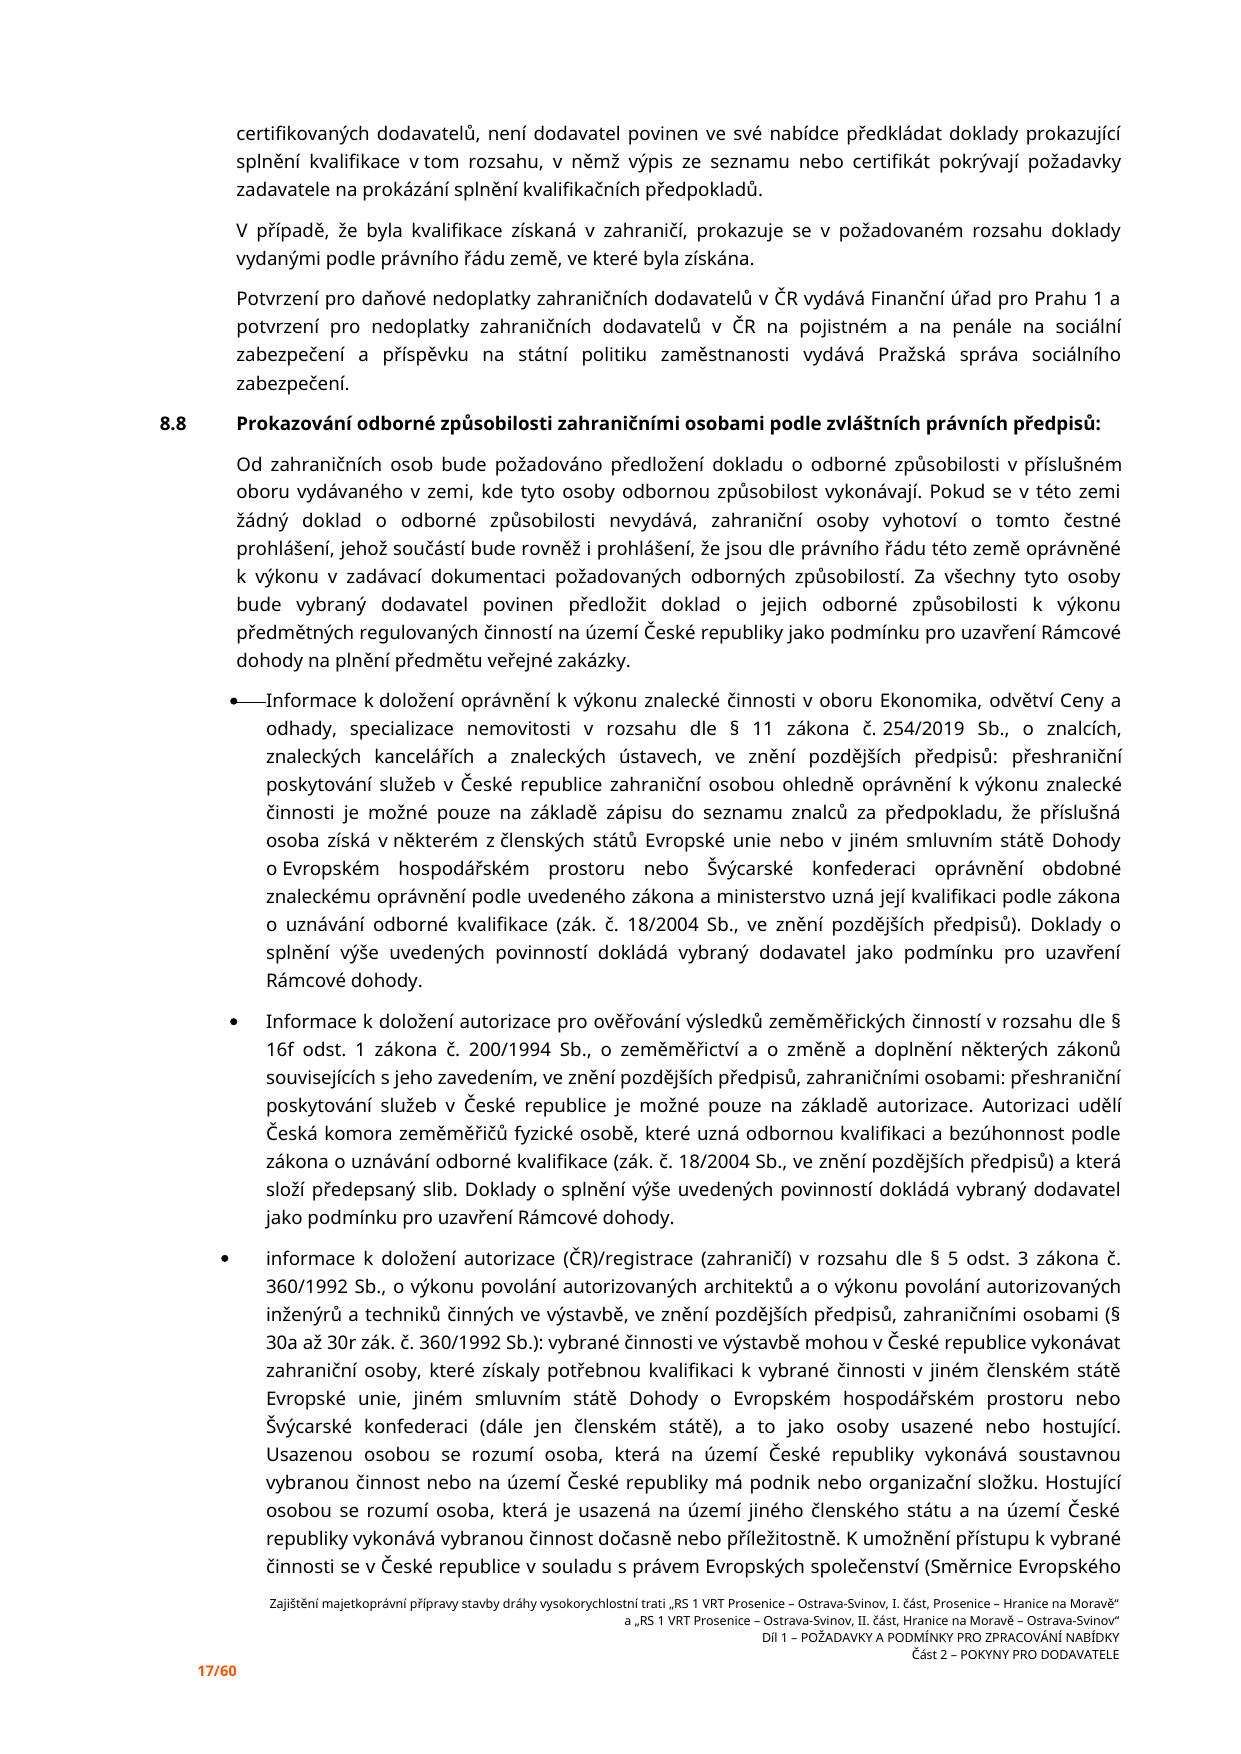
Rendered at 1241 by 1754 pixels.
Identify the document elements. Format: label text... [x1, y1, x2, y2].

text V případě, že byla kvalifikace získaná v zahraničí, prokazuje se v požadovaném rozsahu doklady vydanými podle právního řádu země, ve které byla získána. [236, 217, 1122, 271]
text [221, 1245, 1122, 1579]
text Prokazování odborné způsobilosti zahraničními osobami podle zvláštních právních předpisů: [159, 410, 1122, 436]
text Od zahraničních osob bude požadováno předložení dokladu o odborné způsobilosti v příslušném oboru vydávaného v zemi, kde tyto osoby odbornou způsobilost vykonávají. Pokud se v této zemi žádný doklad o odborné způsobilosti nevydává, zahraniční osoby vyhotoví o tomto čestné prohlášení, jehož součástí bude rovněž i prohlášení, že jsou dle právního řádu této země oprávněné k výkonu v zadávací dokumentaci požadovaných odborných způsobilostí. Za všechny tyto osoby bude vybraný dodavatel povinen předložit doklad o jejich odborné způsobilosti k výkonu předmětných regulovaných činností na území České republiky jako podmínku pro uzavření Rámcové dohody na plnění předmětu veřejné zakázky. [236, 451, 1122, 672]
text Potvrzení pro daňové nedoplatky zahraničních dodavatelů v ČR vydává Finanční úřad pro Prahu 1 a potvrzení pro nedoplatky zahraničních dodavatelů v ČR na pojistném a na penále na sociální zabezpečení a příspěvku na státní politiku zaměstnanosti vydává Pražská správa sociálního zabezpečení. [236, 286, 1122, 395]
text Informace k doložení oprávnění k výkonu znalecké činnosti v oboru Ekonomika, odvětví Ceny a odhady, specializace nemovitosti v rozsahu dle § 11 zákona č. 254/2019 Sb., o znalcích, znaleckých kancelářích a znaleckých ústavech, ve znění pozdějších předpisů: přeshraniční poskytování služeb v České republice zahraniční osobou ohledně oprávnění k výkonu znalecké činnosti je možné pouze na základě zápisu do seznamu znalců za předpokladu, že příslušná osoba získá v některém z členských států Evropské unie nebo v jiném smluvním státě Dohody o Evropském hospodářském prostoru nebo Švýcarské konfederaci oprávnění obdobné znaleckému oprávnění podle uvedeného zákona a ministerstvo uzná její kvalifikaci podle zákona o uznávání odborné kvalifikace (zák. č. 18/2004 Sb., ve znění pozdějších předpisů). Doklady o splnění výše uvedených povinností dokládá vybraný dodavatel jako podmínku pro uzavření Rámcové dohody. [230, 687, 1122, 993]
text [236, 121, 1122, 202]
text Informace k doložení autorizace pro ověřování výsledků zeměměřických činností v rozsahu dle § 16f odst. 1 zákona č. 200/1994 Sb., o zeměměřictví a o změně a doplnění některých zákonů souvisejících s jeho zavedením, ve znění pozdějších předpisů, zahraničními osobami: přeshraniční poskytování služeb v České republice je možné pouze na základě autorizace. Autorizaci udělí Česká komora zeměměřičů fyzické osobě, které uzná odbornou kvalifikaci a bezúhonnost podle zákona o uznávání odborné kvalifikace (zák. č. 18/2004 Sb., ve znění pozdějších předpisů) a která složí předepsaný slib. Doklady o splnění výše uvedených povinností dokládá vybraný dodavatel jako podmínku pro uzavření Rámcové dohody. [230, 1008, 1122, 1230]
